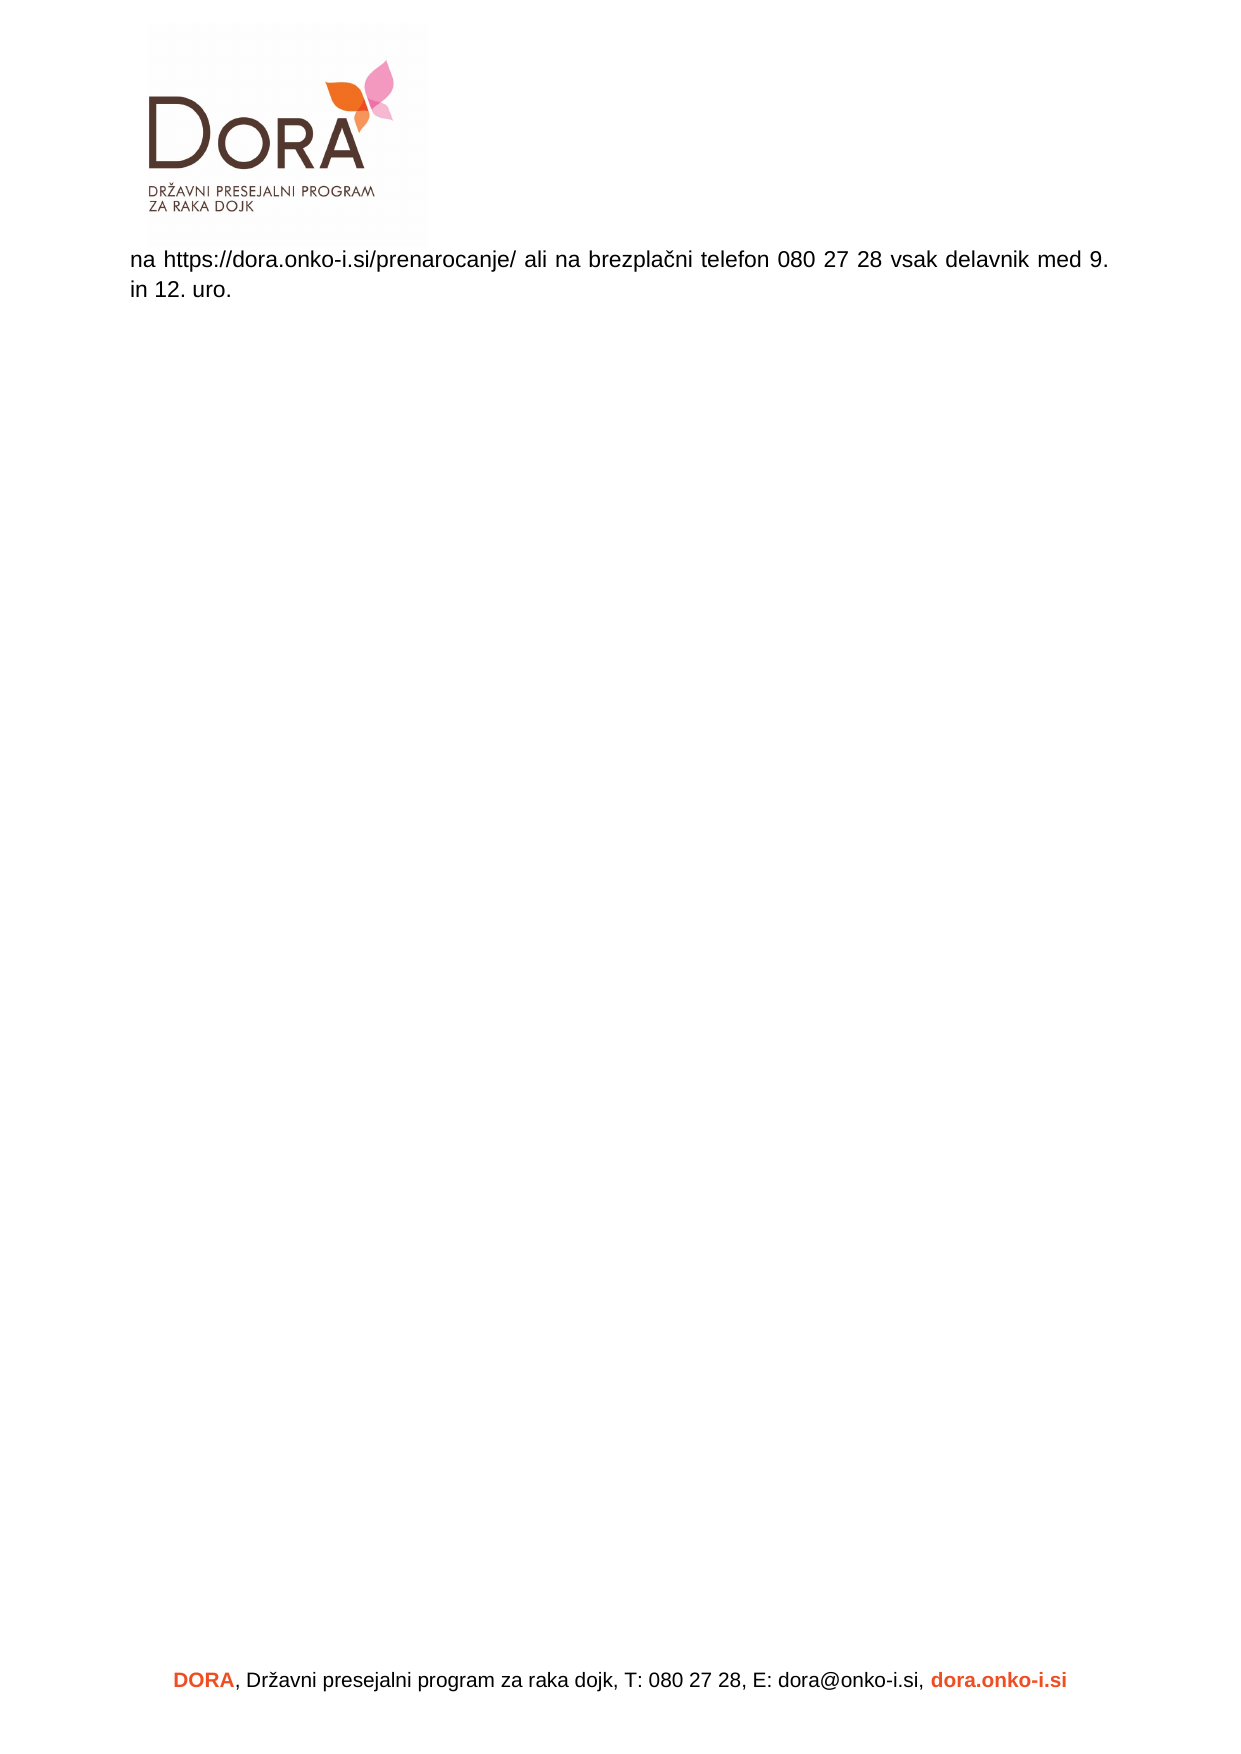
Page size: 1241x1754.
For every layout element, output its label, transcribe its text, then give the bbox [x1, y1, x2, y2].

picture [147, 23, 429, 247]
